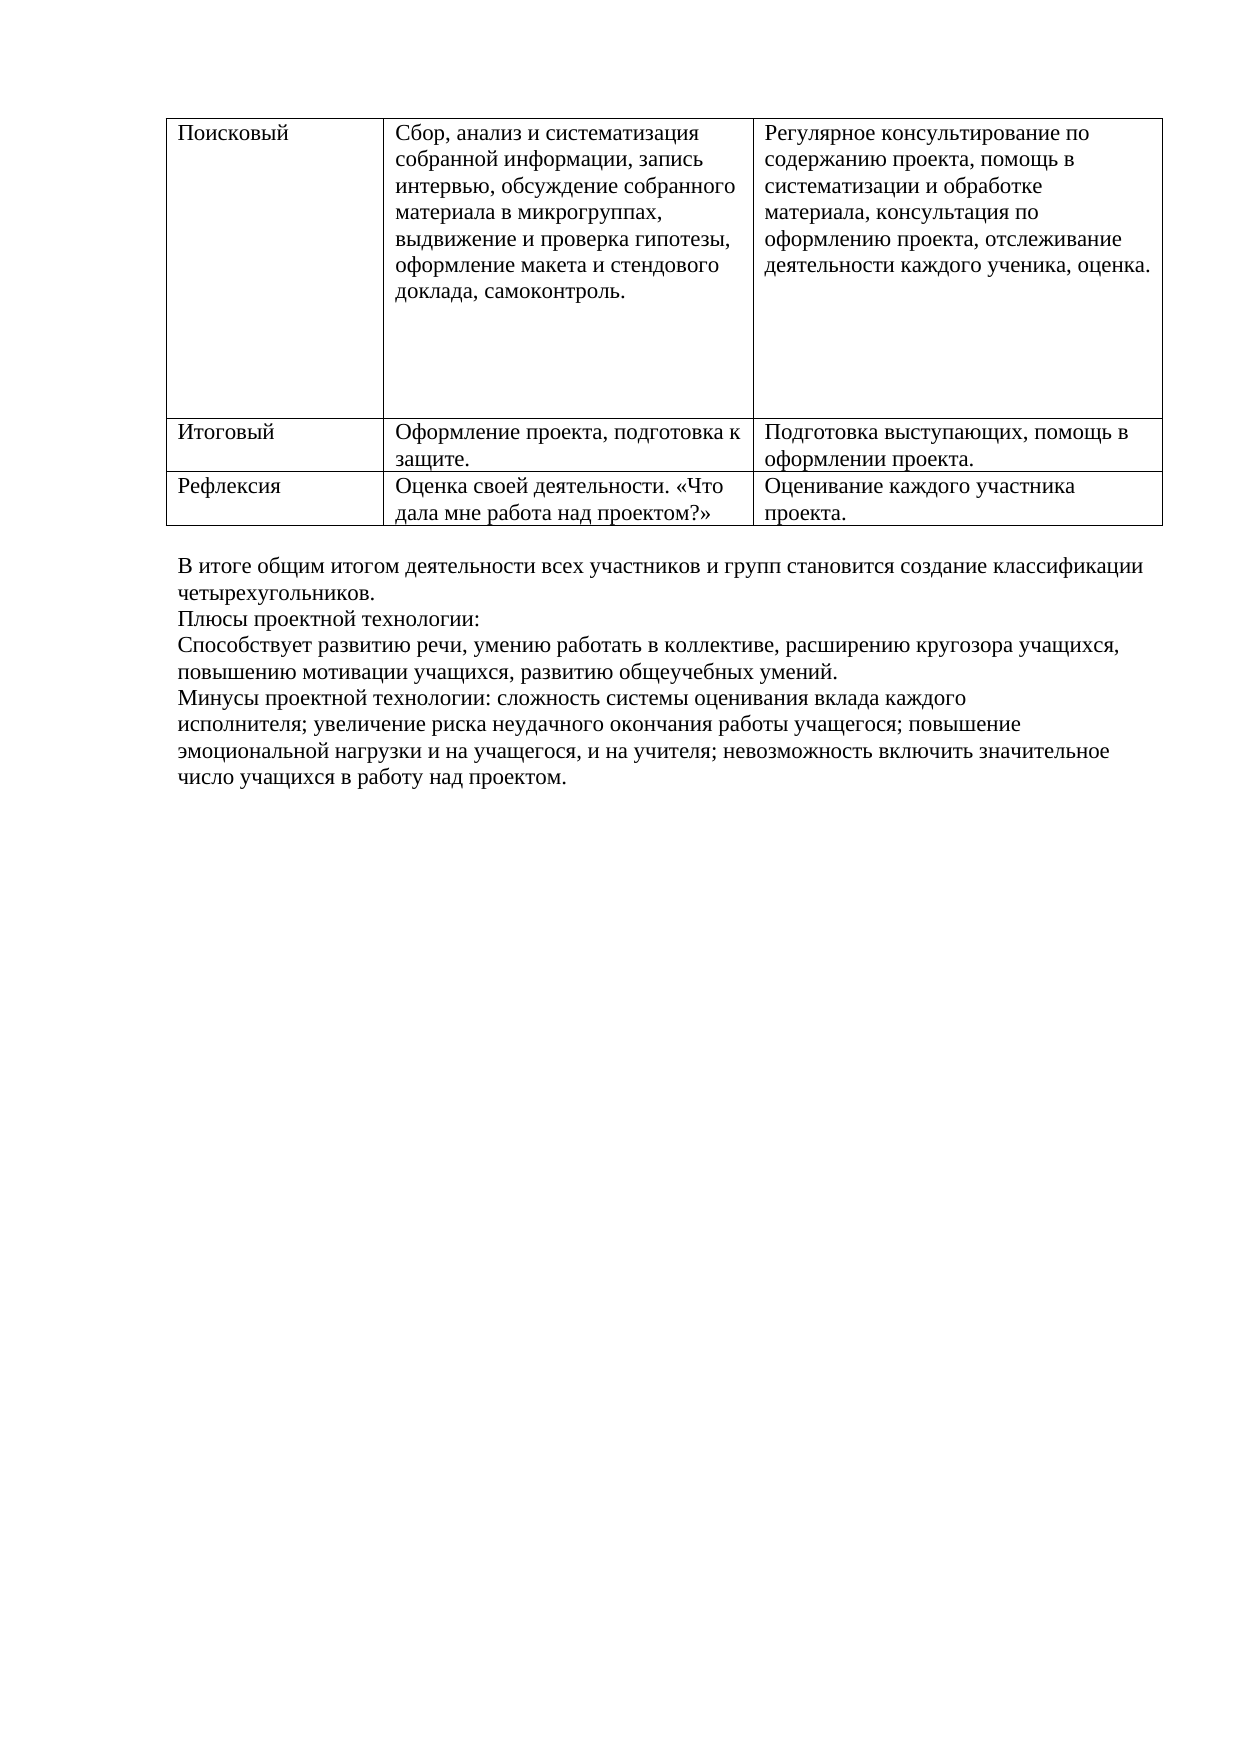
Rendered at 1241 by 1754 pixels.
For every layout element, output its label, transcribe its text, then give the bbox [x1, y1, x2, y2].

table_cell Сбор, анализ и систематизация собранной информации, запись интервью, обсуждение собранного материала в микрогруппах, выдвижение и проверка гипотезы, оформление макета и стендового доклада, самоконтроль. [384, 119, 753, 417]
table_cell Подготовка выступающих, помощь в оформлении проекта. [754, 419, 1162, 471]
table_cell Поисковый [167, 119, 383, 417]
text Способствует развитию речи, умению работать в коллективе, расширению кругозора учащихся, повышению мотивации учащихся, развитию общеучебных умений. [177, 631, 1152, 684]
table_cell Итоговый [167, 419, 383, 471]
table_cell Рефлексия [167, 472, 383, 525]
text Минусы проектной технологии: сложность системы оценивания вклада каждого [177, 684, 1152, 710]
table_cell Оформление проекта, подготовка к защите. [384, 419, 753, 471]
table_cell Регулярное консультирование по содержанию проекта, помощь в систематизации и обработке материала, консультация по оформлению проекта, отслеживание деятельности каждого ученика, оценка. [754, 119, 1162, 417]
text В итоге общим итогом деятельности всех участников и групп становится создание классификации четырехугольников. [177, 552, 1152, 605]
text Плюсы проектной технологии: [177, 605, 1152, 631]
text исполнителя; увеличение риска неудачного окончания работы учащегося; повышение эмоциональной нагрузки и на учащегося, и на учителя; невозможность включить значительное число учащихся в работу над проектом. [177, 710, 1152, 789]
table_cell Оценивание каждого участника проекта. [754, 472, 1162, 525]
table_cell Оценка своей деятельности. «Что дала мне работа над проектом?» [384, 472, 753, 525]
